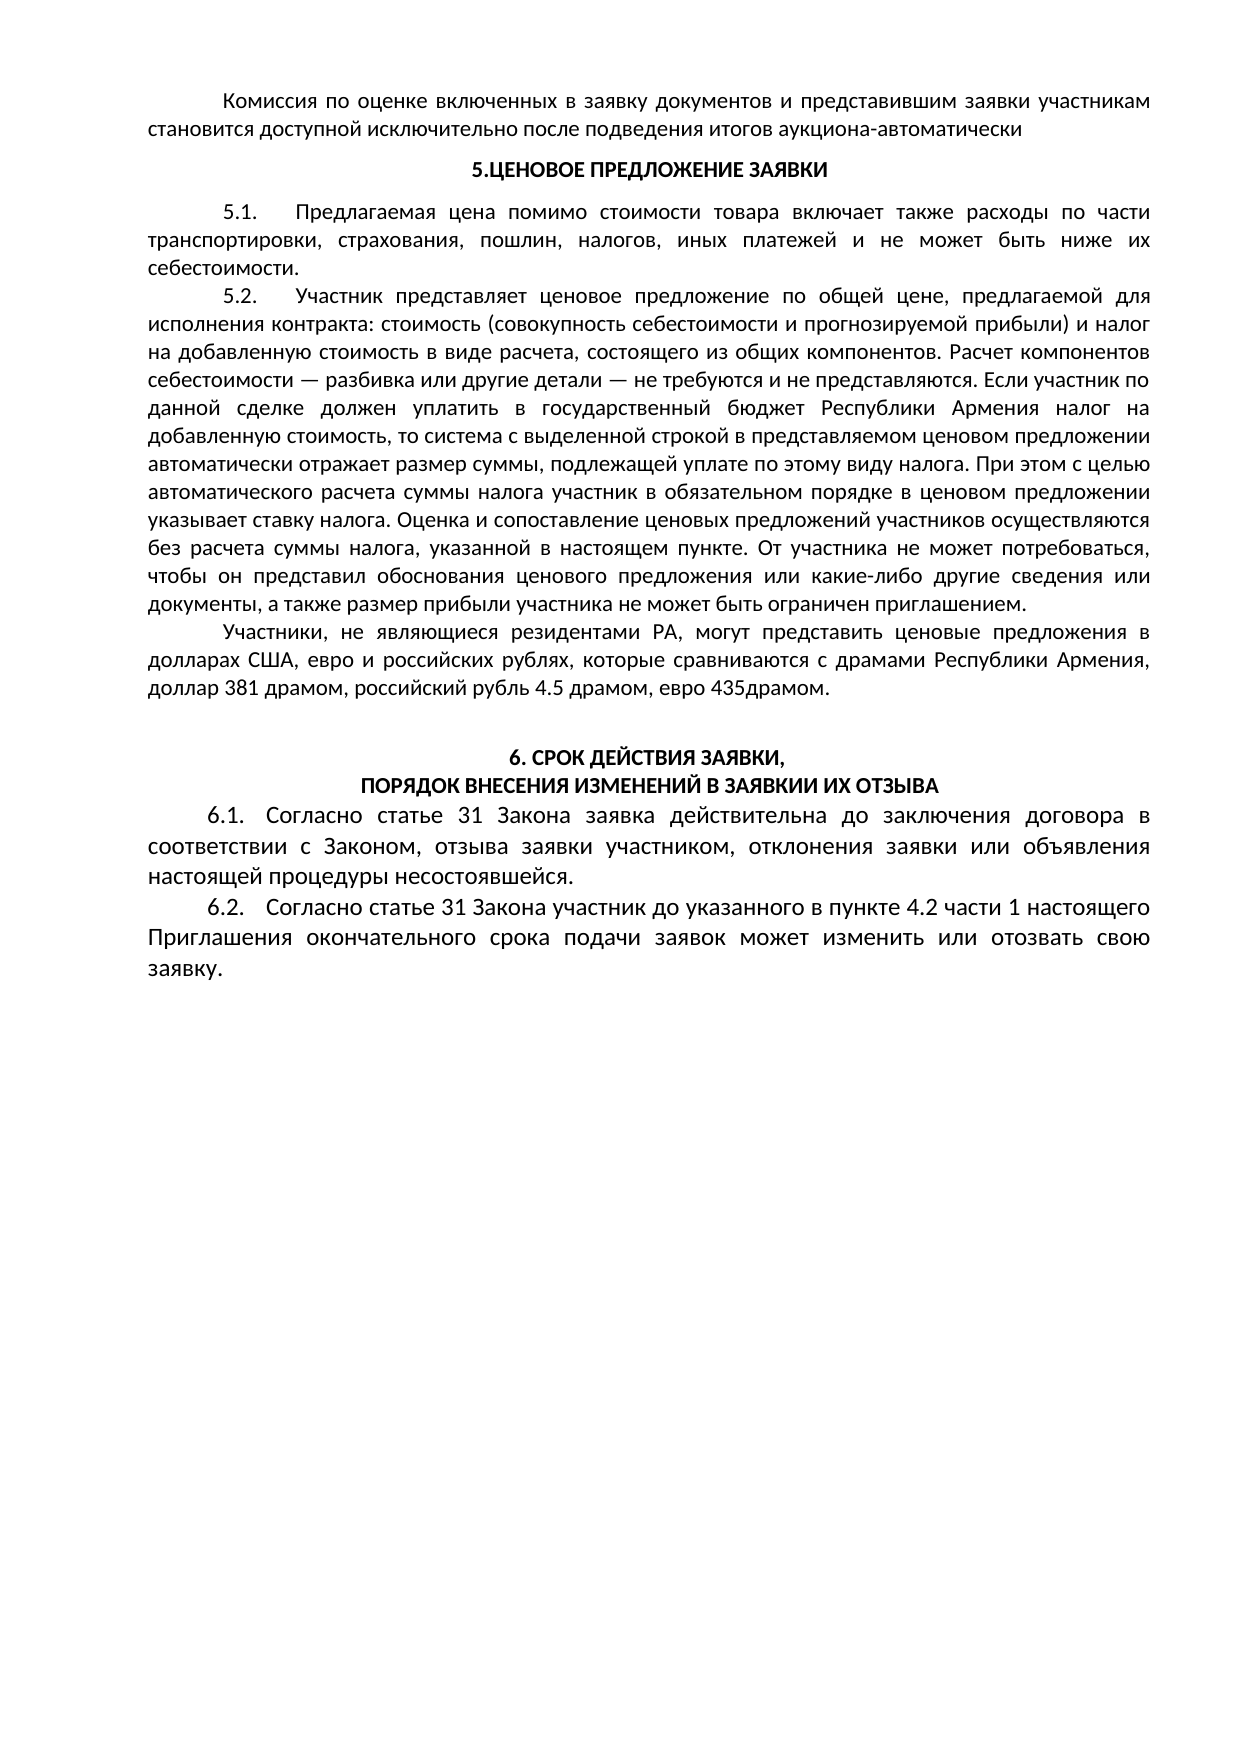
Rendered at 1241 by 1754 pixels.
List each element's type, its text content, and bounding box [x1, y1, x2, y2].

text 6.1. Согласно статье 31 Закона заявка действительна до заключения договора в соответствии с Законом, отзыва заявки участником, отклонения заявки или объявления настоящей процедуры несостоявшейся. [148, 799, 1152, 891]
text 6.2. Согласно статье 31 Закона участник до указанного в пункте 4.2 части 1 настоящего Приглашения окончательного срока подачи заявок может изменить или отозвать свою заявку. [148, 891, 1152, 982]
text 5.ЦЕНОВОЕ ПРЕДЛОЖЕНИЕ ЗАЯВКИ [148, 155, 1152, 183]
text Комиссия по оценке включенных в заявку документов и представившим заявки участникам становится доступной исключительно после подведения итогов аукциона-автоматически [148, 86, 1152, 142]
text 6. СРОК ДЕЙСТВИЯ ЗАЯВКИ, ПОРЯДОК ВНЕСЕНИЯ ИЗМЕНЕНИЙ В ЗАЯВКИИ ИХ ОТЗЫВА [207, 743, 1093, 799]
text Участники, не являющиеся резидентами РА, могут представить ценовые предложения в долларах США, евро и российских рублях, которые сравниваются с драмами Республики Армения, доллар 381 драмом, российский рубль 4.5 драмом, евро 435драмом. [148, 617, 1152, 701]
text 5.1. Предлагаемая цена помимо стоимости товара включает также расходы по части транспортировки, страхования, пошлин, налогов, иных платежей и не может быть ниже их себестоимости. [148, 197, 1152, 281]
text 5.2. Участник представляет ценовое предложение по общей цене, предлагаемой для исполнения контракта: стоимость (совокупность себестоимости и прогнозируемой прибыли) и налог на добавленную стоимость в виде расчета, состоящего из общих компонентов. Расчет компонентов себестоимости — разбивка или другие детали — не требуются и не представляются. Если участник по данной сделке должен уплатить в государственный бюджет Республики Армения налог на добавленную стоимость, то система с выделенной строкой в представляемом ценовом предложении автоматически отражает размер суммы, подлежащей уплате по этому виду налога. При этом с целью автоматического расчета суммы налога участник в обязательном порядке в ценовом предложении указывает ставку налога. Оценка и сопоставление ценовых предложений участников осуществляются без расчета суммы налога, указанной в настоящем пункте. От участника не может потребоваться, чтобы он представил обоснования ценового предложения или какие-либо другие сведения или документы, а также размер прибыли участника не может быть ограничен приглашением. [148, 281, 1152, 617]
